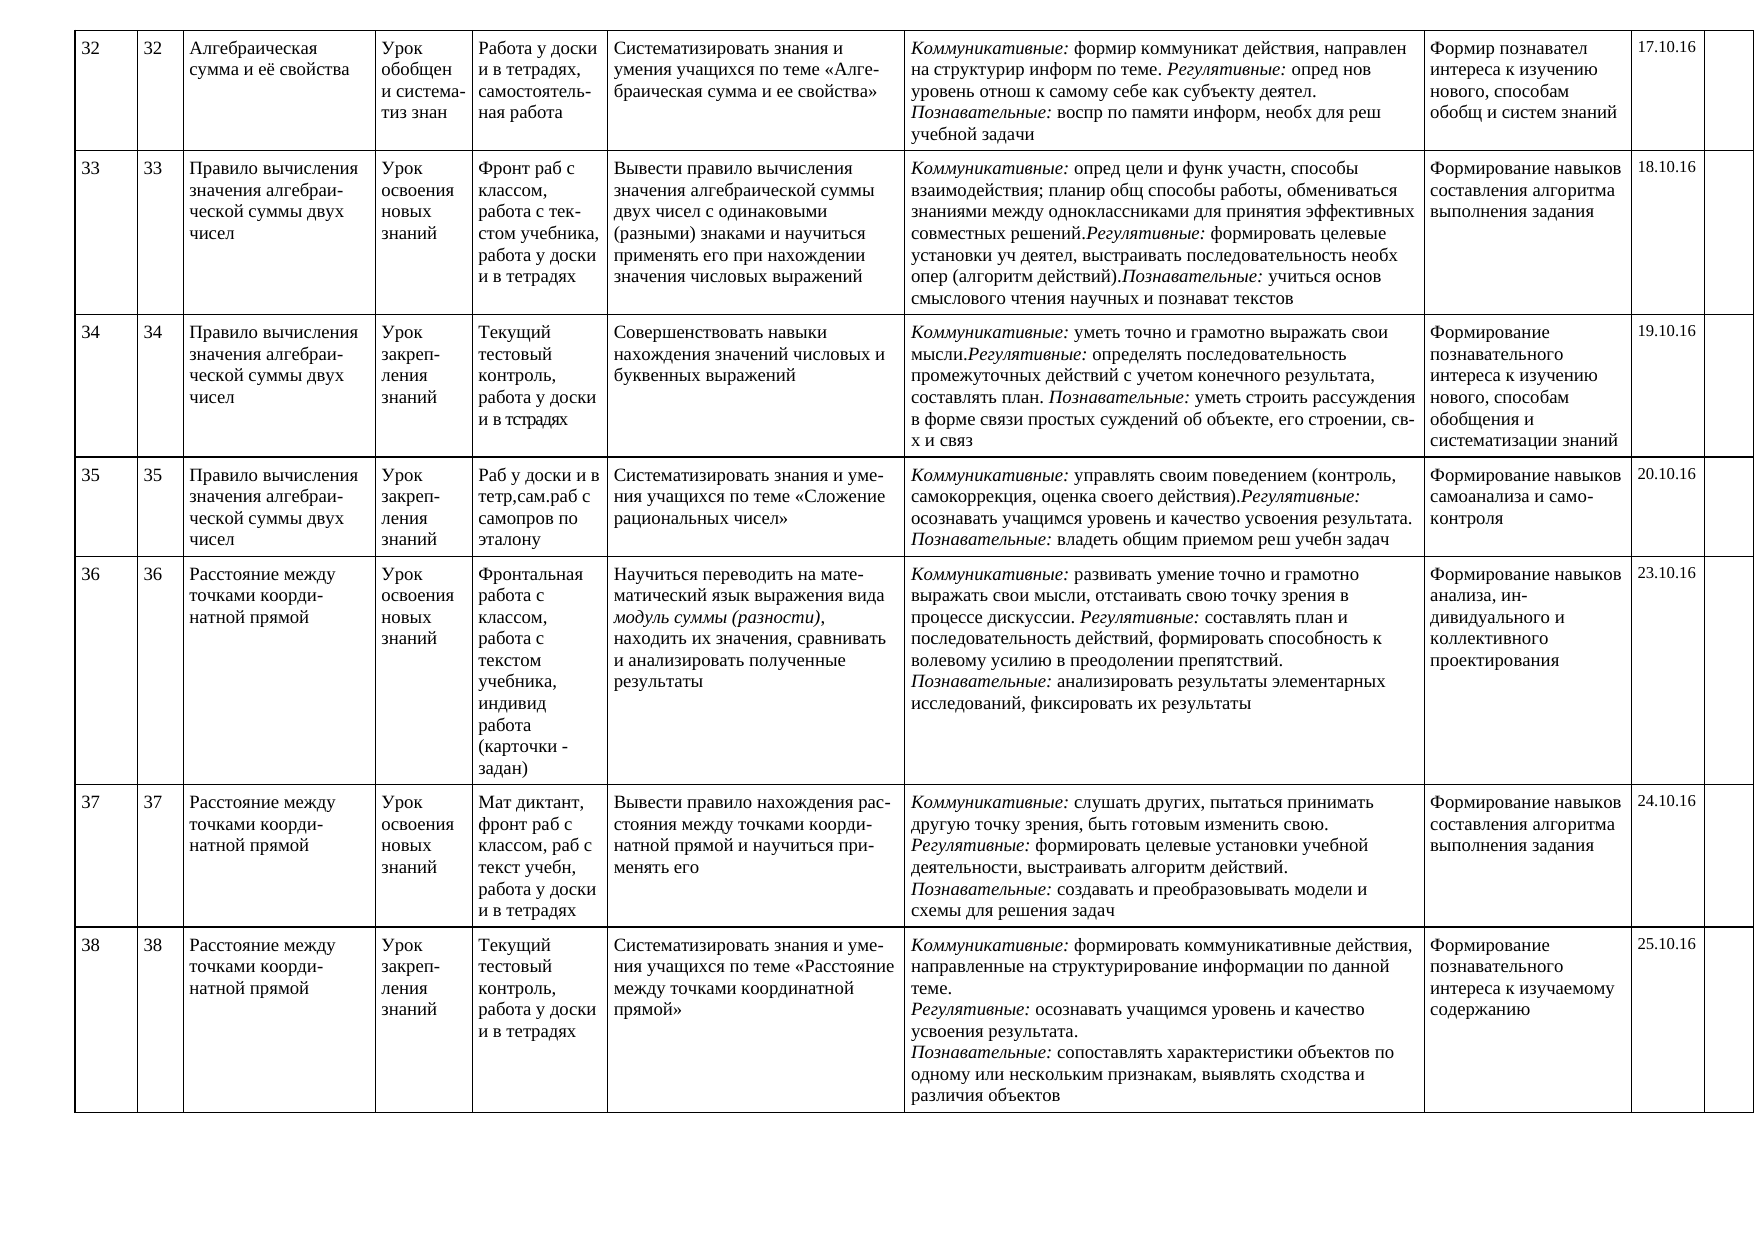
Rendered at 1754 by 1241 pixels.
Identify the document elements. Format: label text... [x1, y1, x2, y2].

table_cell 34 [76, 315, 137, 456]
table_cell [1705, 928, 1753, 1112]
table_cell Вывести правило нахождения расстояния между точками координатной прямой и научиться применять его [608, 785, 904, 926]
table_cell Урок закрепления знаний [376, 928, 472, 1112]
table_cell Работа у доски и в тетрадях, самостоятельная работа [473, 31, 607, 150]
table_cell 19.10.16 [1632, 315, 1704, 456]
table_cell Коммуникативные: развивать умение точно и грамотно выражать свои мысли, отстаивать свою точку зрения в процессе дискуссии. Регулятивные: составлять план и последовательность действий, формировать способность к волевому усилию в преодолении препятствий. Познавательные: анализировать результаты элементарных исследований, фиксировать их результаты [905, 557, 1424, 784]
table_cell Текущий тестовый контроль, работа у доски и в тетрадях [473, 928, 607, 1112]
table_cell Формирование навыков самоанализа и самоконтроля [1425, 458, 1631, 556]
table_cell Урок освоения новых знаний [376, 785, 472, 926]
table_cell 33 [76, 151, 137, 314]
table_cell Расстояние между точками координатной прямой [184, 557, 375, 784]
table_cell Фронтальная работа с классом, работа с текстом учебника, индивид работа (карточки - задан) [473, 557, 607, 784]
table_cell Урок закрепления знаний [376, 315, 472, 456]
table_cell Правило вычисления значения алгебраической суммы двух чисел [184, 151, 375, 314]
table_cell 17.10.16 [1632, 31, 1704, 150]
table_cell 33 [138, 151, 183, 314]
table_cell Правило вычисления значения алгебраической суммы двух чисел [184, 458, 375, 556]
table_cell 32 [76, 31, 137, 150]
table_cell Формирование навыков составления алгоритма выполнения задания [1425, 785, 1631, 926]
table_cell 24.10.16 [1632, 785, 1704, 926]
table_cell Урок освоения новых знаний [376, 151, 472, 314]
table_cell Формир познавател интереса к изучению нового, способам обобщ и систем знаний [1425, 31, 1631, 150]
table_cell Урок обобщен и систематиз знан [376, 31, 472, 150]
table_cell 23.10.16 [1632, 557, 1704, 784]
table_cell Расстояние между точками координатной прямой [184, 928, 375, 1112]
table_cell Формирование навыков составления алгоритма выполнения задания [1425, 151, 1631, 314]
table_cell Текущий тестовый контроль, работа у доски и в тстрадях [473, 315, 607, 456]
table_cell Урок освоения новых знаний [376, 557, 472, 784]
table_cell Коммуникативные: управлять своим поведением (контроль, самокоррекция, оценка своего действия).Регулятивные: осознавать учащимся уровень и качество усвоения результата. Познавательные: владеть общим приемом реш учебн задач [905, 458, 1424, 556]
table_cell 37 [138, 785, 183, 926]
table_cell 36 [138, 557, 183, 784]
table_cell Коммуникативные: формировать коммуникативные действия, направленные на структурирование информации по данной теме. Регулятивные: осознавать учащимся уровень и качество усвоения результата. Познавательные: сопоставлять характеристики объектов по одному или нескольким признакам, выявлять сходства и различия объектов [905, 928, 1424, 1112]
table_cell Правило вычисления значения алгебраической суммы двух чисел [184, 315, 375, 456]
table_cell [1705, 315, 1753, 456]
table_cell 35 [138, 458, 183, 556]
table_cell [1705, 557, 1753, 784]
table_cell Урок закрепления знаний [376, 458, 472, 556]
table_cell Совершенствовать навыки нахождения значений числовых и буквенных выражений [608, 315, 904, 456]
table_cell Расстояние между точками координатной прямой [184, 785, 375, 926]
table_cell 34 [138, 315, 183, 456]
table_cell 35 [76, 458, 137, 556]
table_cell [1705, 31, 1753, 150]
table_cell [1705, 458, 1753, 556]
table_cell Коммуникативные: уметь точно и грамотно выражать свои мысли.Регулятивные: определять последовательность промежуточных действий с учетом конечного результата, составлять план. Познавательные: уметь строить рассуждения в форме связи простых суждений об объекте, его строении, св-х и связ [905, 315, 1424, 456]
table_cell [1705, 151, 1753, 314]
table_cell Фронт раб с классом, работа с текстом учебника, работа у доски и в тетрадях [473, 151, 607, 314]
table_cell Систематизировать знания и умения учащихся по теме «Алгебраическая сумма и ее свойства» [608, 31, 904, 150]
table_cell Систематизировать знания и умения учащихся по теме «Расстояние между точками координатной прямой» [608, 928, 904, 1112]
table_cell Мат диктант, фронт раб с классом, раб с текст учебн, работа у доски и в тетрадях [473, 785, 607, 926]
table_cell Формирование навыков анализа, индивидуального и коллективного проектирования [1425, 557, 1631, 784]
table_cell 20.10.16 [1632, 458, 1704, 556]
table_cell Формирование познавательного интереса к изучаемому содержанию [1425, 928, 1631, 1112]
table_cell 36 [76, 557, 137, 784]
table_cell Вывести правило вычисления значения алгебраической суммы двух чисел с одинаковыми (разными) знаками и научиться применять его при нахождении значения числовых выражений [608, 151, 904, 314]
table_cell Раб у доски и в тетр,сам.раб с самопров по эталону [473, 458, 607, 556]
table_cell Алгебраическая сумма и её свойства [184, 31, 375, 150]
table_cell Научиться переводить на математический язык выражения вида модуль суммы (разности), находить их значения, сравнивать и анализировать полученные результаты [608, 557, 904, 784]
table_cell 18.10.16 [1632, 151, 1704, 314]
table_cell Коммуникативные: слушать других, пытаться принимать другую точку зрения, быть готовым изменить свою. Регулятивные: формировать целевые установки учебной деятельности, выстраивать алгоритм действий. Познавательные: создавать и преобразовывать модели и схемы для решения задач [905, 785, 1424, 926]
table_cell Коммуникативные: формир коммуникат действия, направлен на структурир информ по теме. Регулятивные: опред нов уровень отнош к самому себе как субъекту деятел. Познавательные: воспр по памяти информ, необх для реш учебной задачи [905, 31, 1424, 150]
table_cell Систематизировать знания и умения учащихся по теме «Сложение рациональных чисел» [608, 458, 904, 556]
table_cell Формирование познавательного интереса к изучению нового, способам обобщения и систематизации знаний [1425, 315, 1631, 456]
table_cell 37 [76, 785, 137, 926]
table_cell 38 [76, 928, 137, 1112]
table_cell 32 [138, 31, 183, 150]
table_cell Коммуникативные: опред цели и функ участн, способы взаимодействия; планир общ способы работы, обмениваться знаниями между одноклассниками для принятия эффективных совместных решений.Регулятивные: формировать целевые установки уч деятел, выстраивать последовательность необх опер (алгоритм действий).Познавательные: учиться основ смыслового чтения научных и познават текстов [905, 151, 1424, 314]
table_cell 25.10.16 [1632, 928, 1704, 1112]
table_cell [1705, 785, 1753, 926]
table_cell 38 [138, 928, 183, 1112]
